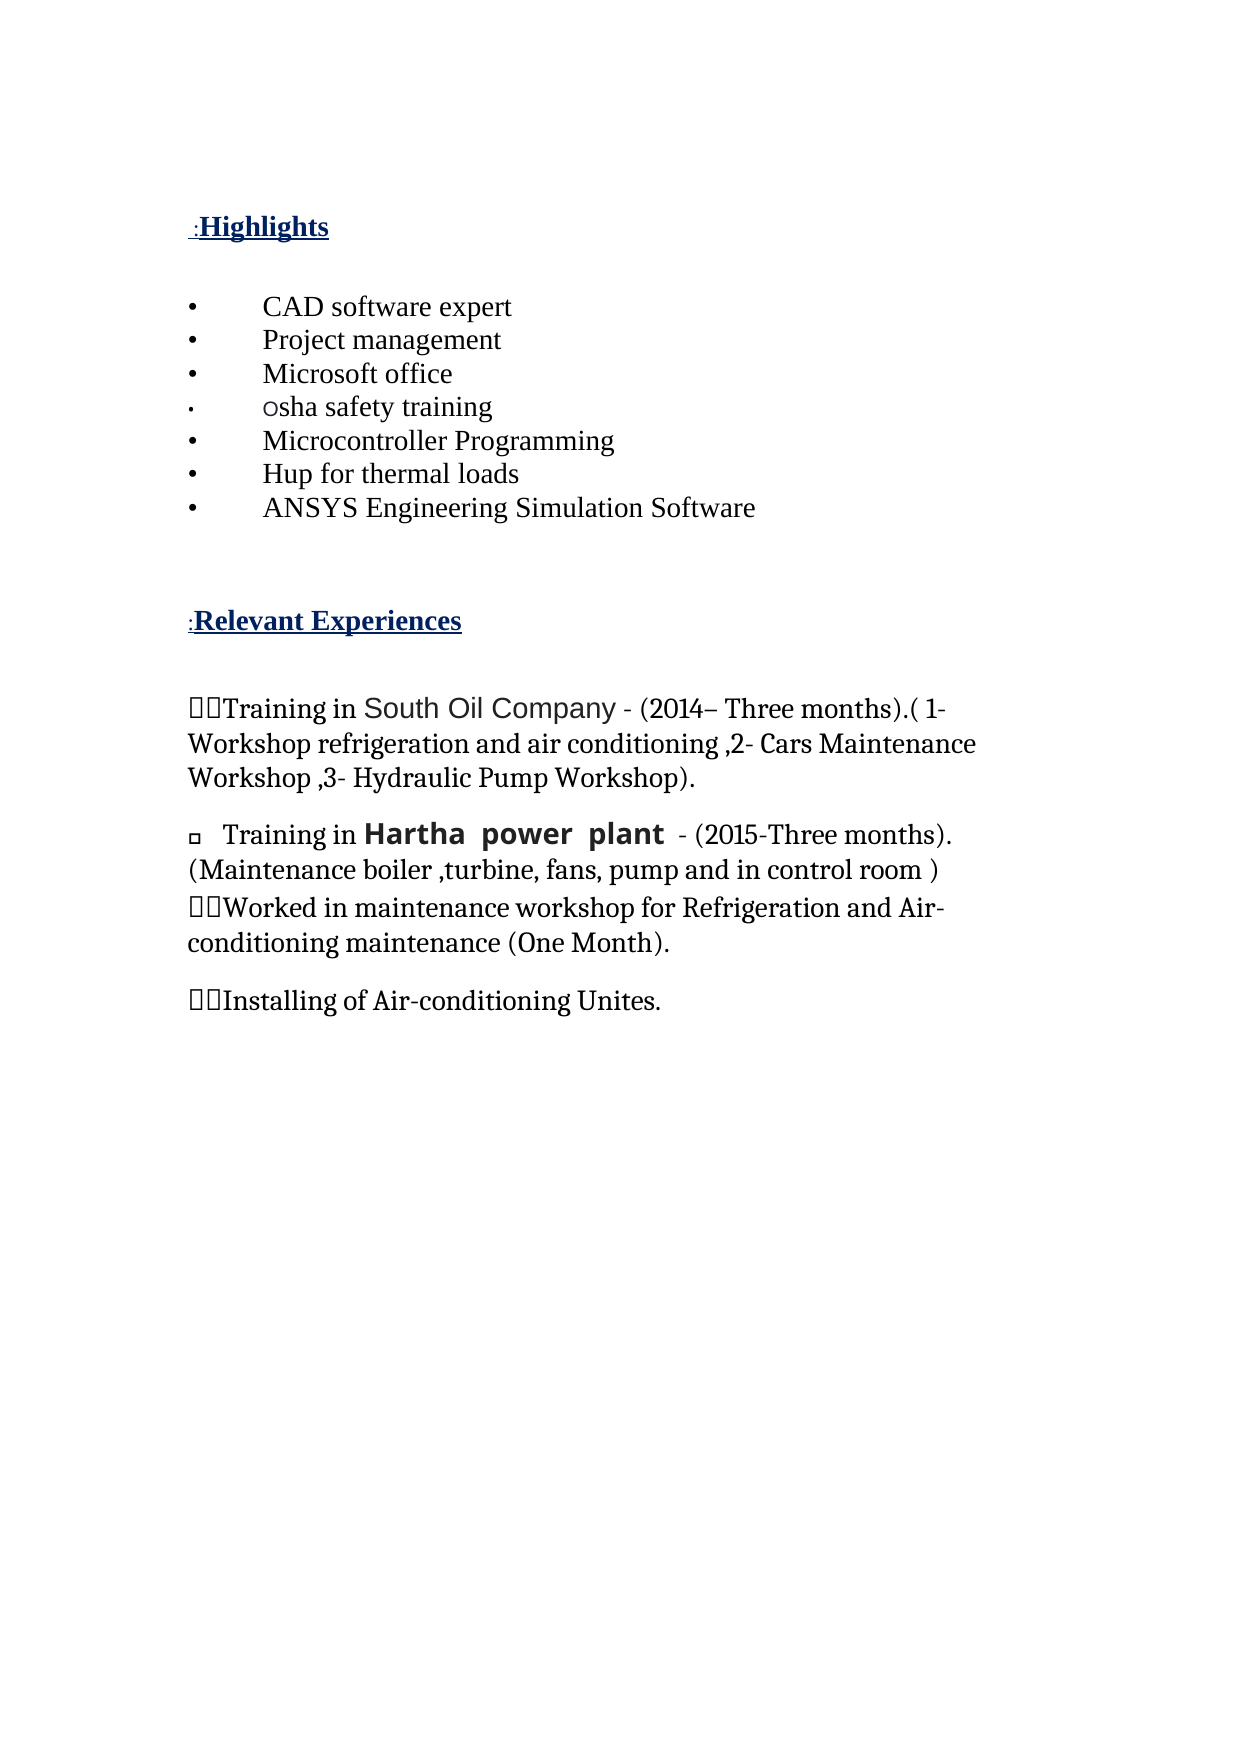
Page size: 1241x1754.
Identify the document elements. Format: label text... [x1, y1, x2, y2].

list Project management [187, 322, 1053, 356]
list Osha safety training [187, 389, 1053, 423]
text Installing of Air-conditioning Unites. [187, 979, 1053, 1019]
list Microsoft office [187, 356, 1053, 389]
list CAD software expert [187, 289, 1053, 322]
text Worked in maintenance workshop for Refrigeration and Air-conditioning maintenance (One Month). [187, 887, 1053, 960]
text  Training in Hartha power plant - (2015-Three months). (Maintenance boiler ,turbine, fans, pump and in control room ) [187, 813, 1053, 887]
list ANSYS Engineering Simulation Software [187, 490, 1053, 524]
text Relevant Experiences: [187, 603, 1053, 637]
list Microcontroller Programming [187, 423, 1053, 457]
text Highlights: [187, 209, 1053, 243]
list Hup for thermal loads [187, 457, 1053, 490]
text Training in South Oil Company - (2014– Three months).( 1-Workshop refrigeration and air conditioning ,2- Cars Maintenance Workshop ,3- Hydraulic Pump Workshop). [187, 687, 1053, 794]
